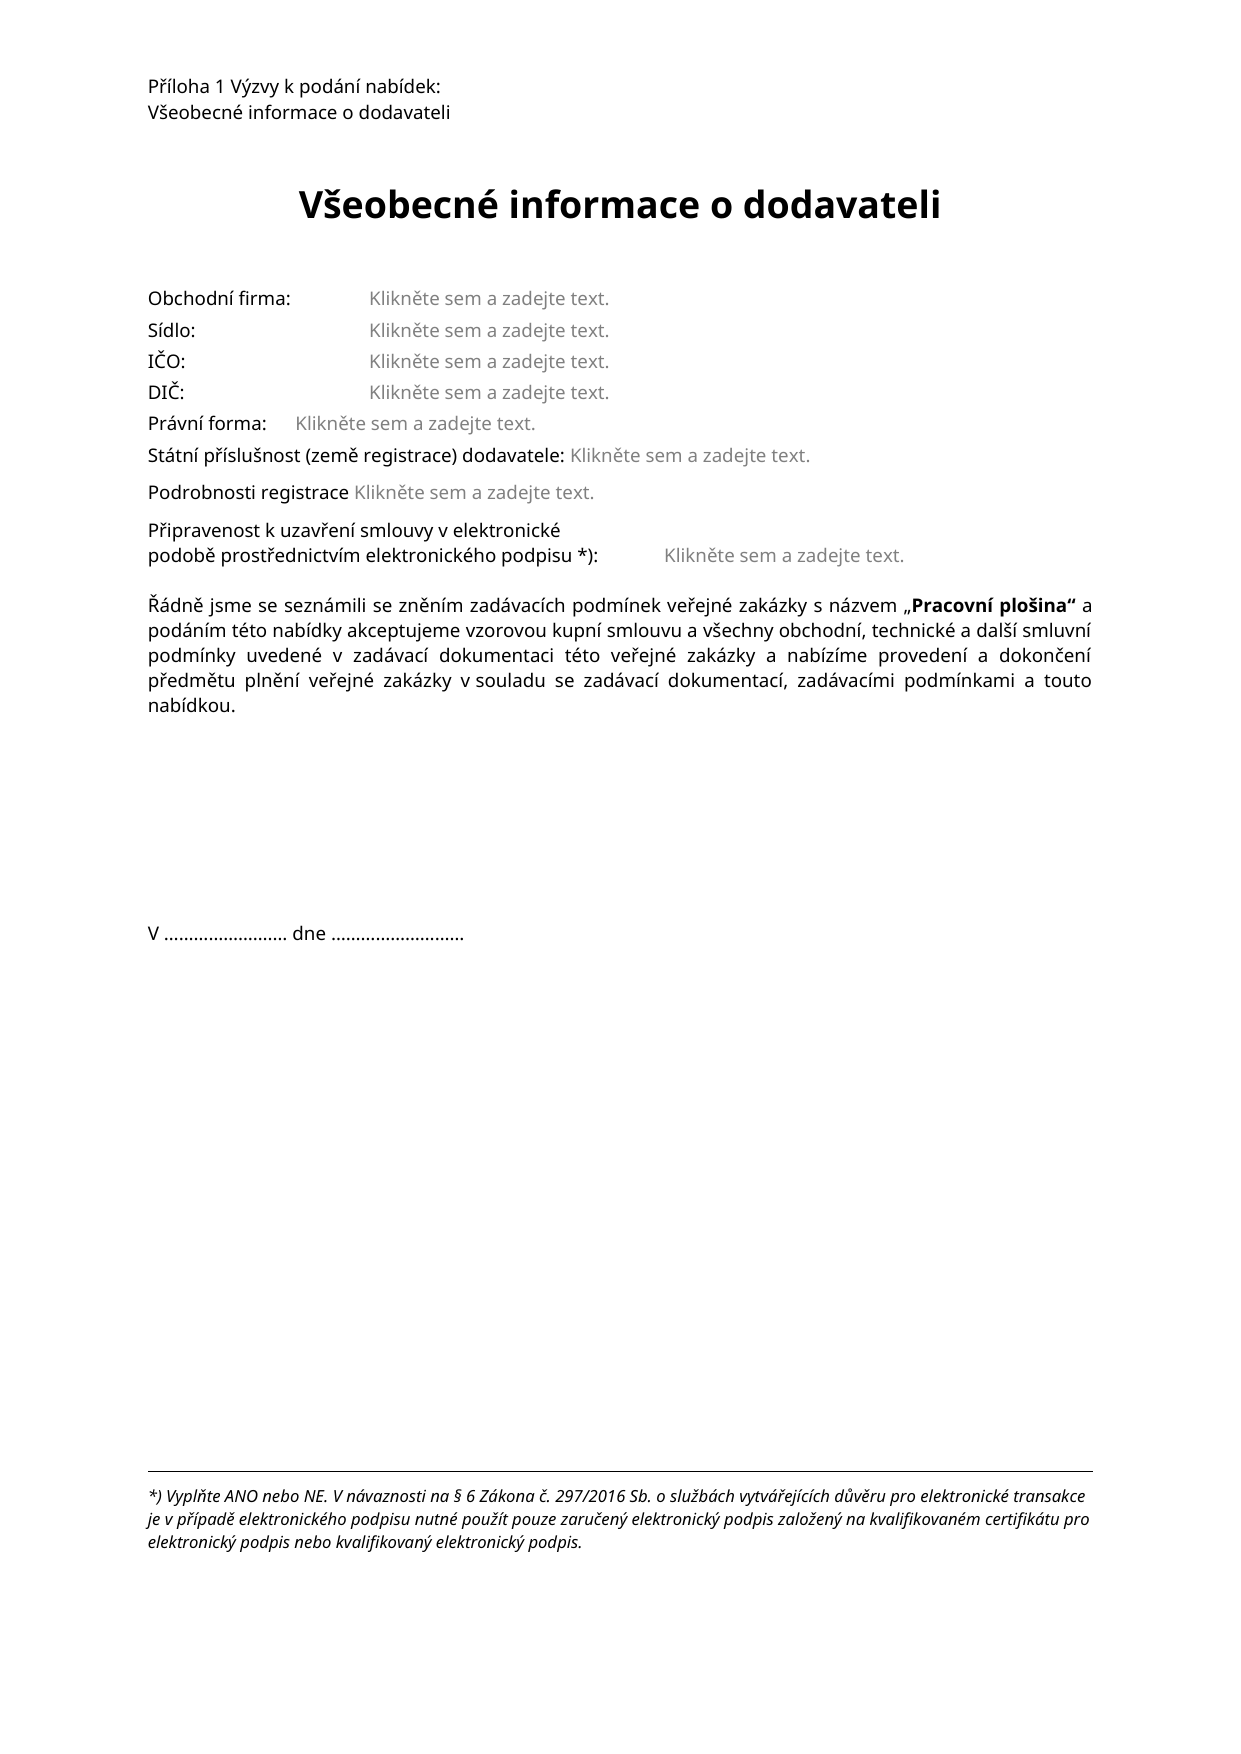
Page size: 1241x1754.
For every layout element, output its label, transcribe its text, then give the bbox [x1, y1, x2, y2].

text IČO: [148, 348, 1093, 373]
text Obchodní firma: [148, 286, 1093, 311]
title Všeobecné informace o dodavateli [148, 178, 1093, 229]
text DIČ: [148, 379, 1093, 404]
text Připravenost k uzavření smlouvy v elektronické [148, 517, 1093, 542]
text Řádně jsme se seznámili se zněním zadávacích podmínek veřejné zakázky s názvem „Pracovní plošina“ a podáním této nabídky akceptujeme vzorovou kupní smlouvu a všechny obchodní, technické a další smluvní podmínky uvedené v zadávací dokumentaci této veřejné zakázky a nabízíme provedení a dokončení předmětu plnění veřejné zakázky v souladu se zadávací dokumentací, zadávacími podmínkami a touto nabídkou. [148, 592, 1093, 717]
text Podrobnosti registrace [148, 479, 1093, 504]
text V ………………….… dne ……………………… [148, 917, 1092, 946]
text Právní forma: [148, 411, 1093, 436]
text Státní příslušnost (země registrace) dodavatele: [148, 442, 1093, 467]
text *) Vyplňte ANO nebo NE. V návaznosti na § 6 Zákona č. 297/2016 Sb. o službách vytvářejících důvěru pro elektronické transakce je v případě elektronického podpisu nutné použít pouze zaručený elektronický podpis založený na kvalifikovaném certifikátu pro elektronický podpis nebo kvalifikovaný elektronický podpis. [148, 1485, 1093, 1553]
text podobě prostřednictvím elektronického podpisu *): [148, 542, 1093, 567]
text Sídlo: [148, 317, 1093, 342]
